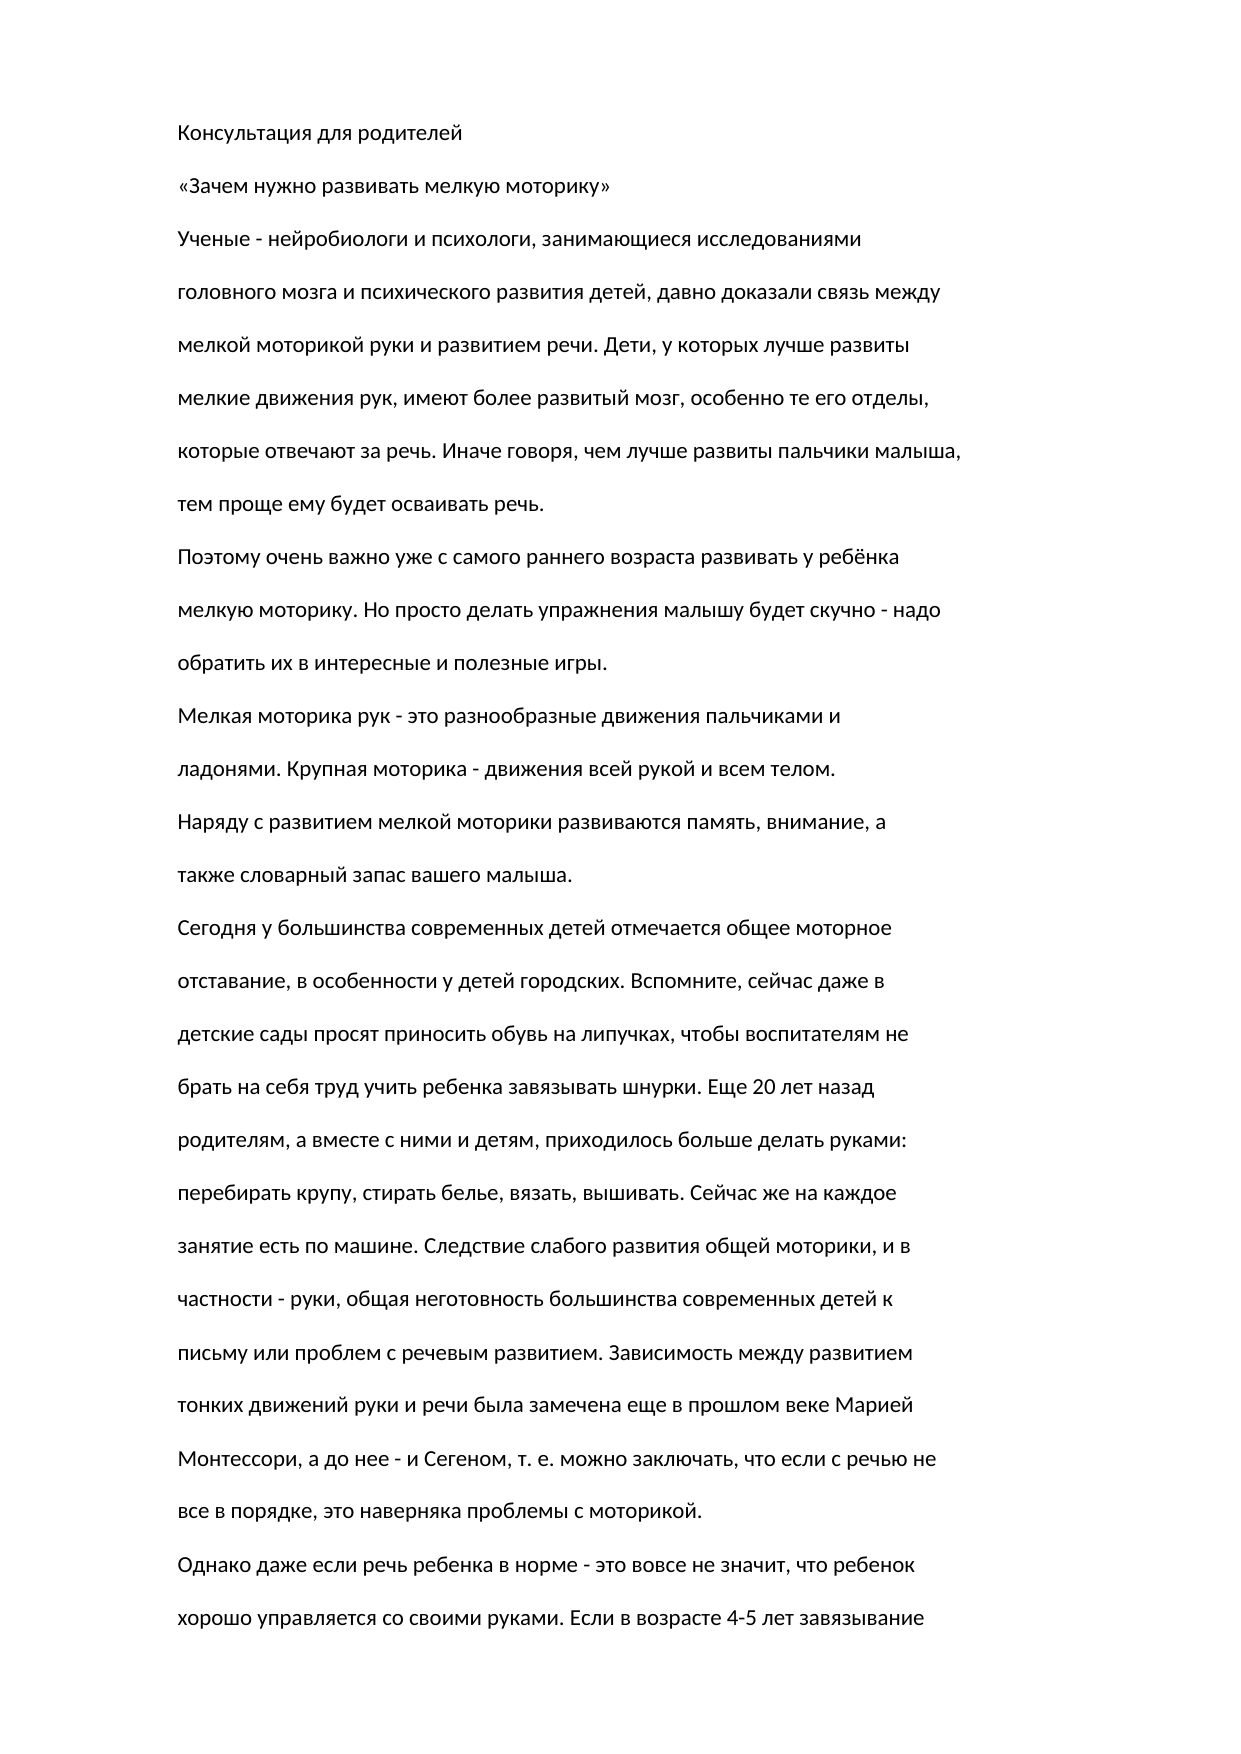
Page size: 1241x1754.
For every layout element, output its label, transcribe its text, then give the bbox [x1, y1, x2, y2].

text все в порядке, это наверняка проблемы с моторикой. [177, 1497, 1152, 1525]
text занятие есть по машине. Следствие слабого развития общей моторики, и в [177, 1232, 1152, 1259]
text перебирать крупу, стирать белье, вязать, вышивать. Сейчас же на каждое [177, 1178, 1152, 1207]
text Однако даже если речь ребенка в норме - это вовсе не значит, что ребенок [177, 1550, 1152, 1578]
text Ученые - нейробиологи и психологи, занимающиеся исследованиями [177, 224, 1152, 252]
text «Зачем нужно развивать мелкую моторику» [177, 171, 1152, 199]
text Наряду с развитием мелкой моторики развиваются память, внимание, а [177, 807, 1152, 835]
text Монтессори, а до нее - и Сегеном, т. е. можно заключать, что если с речью не [177, 1444, 1152, 1472]
text также словарный запас вашего малыша. [177, 860, 1152, 888]
text которые отвечают за речь. Иначе говоря, чем лучше развиты пальчики малыша, [177, 436, 1152, 464]
text отставание, в особенности у детей городских. Вспомните, сейчас даже в [177, 966, 1152, 994]
text Консультация для родителей [177, 118, 1152, 146]
text Сегодня у большинства современных детей отмечается общее моторное [177, 913, 1152, 941]
text мелкие движения рук, имеют более развитый мозг, особенно те его отделы, [177, 383, 1152, 411]
text брать на себя труд учить ребенка завязывать шнурки. Еще 20 лет назад [177, 1072, 1152, 1101]
text мелкой моторикой руки и развитием речи. Дети, у которых лучше развиты [177, 330, 1152, 358]
text ладонями. Крупная моторика - движения всей рукой и всем телом. [177, 754, 1152, 782]
text детские сады просят приносить обувь на липучках, чтобы воспитателям не [177, 1019, 1152, 1047]
text частности - руки, общая неготовность большинства современных детей к [177, 1284, 1152, 1313]
text письму или проблем с речевым развитием. Зависимость между развитием [177, 1338, 1152, 1366]
text тем проще ему будет осваивать речь. [177, 489, 1152, 517]
text обратить их в интересные и полезные игры. [177, 648, 1152, 676]
text мелкую моторику. Но просто делать упражнения малышу будет скучно - надо [177, 595, 1152, 623]
text родителям, а вместе с ними и детям, приходилось больше делать руками: [177, 1126, 1152, 1153]
text головного мозга и психического развития детей, давно доказали связь между [177, 277, 1152, 305]
text тонких движений руки и речи была замечена еще в прошлом веке Марией [177, 1391, 1152, 1419]
text Мелкая моторика рук - это разнообразные движения пальчиками и [177, 701, 1152, 729]
text Поэтому очень важно уже с самого раннего возраста развивать у ребёнка [177, 542, 1152, 570]
text хорошо управляется со своими руками. Если в возрасте 4-5 лет завязывание [177, 1603, 1152, 1631]
